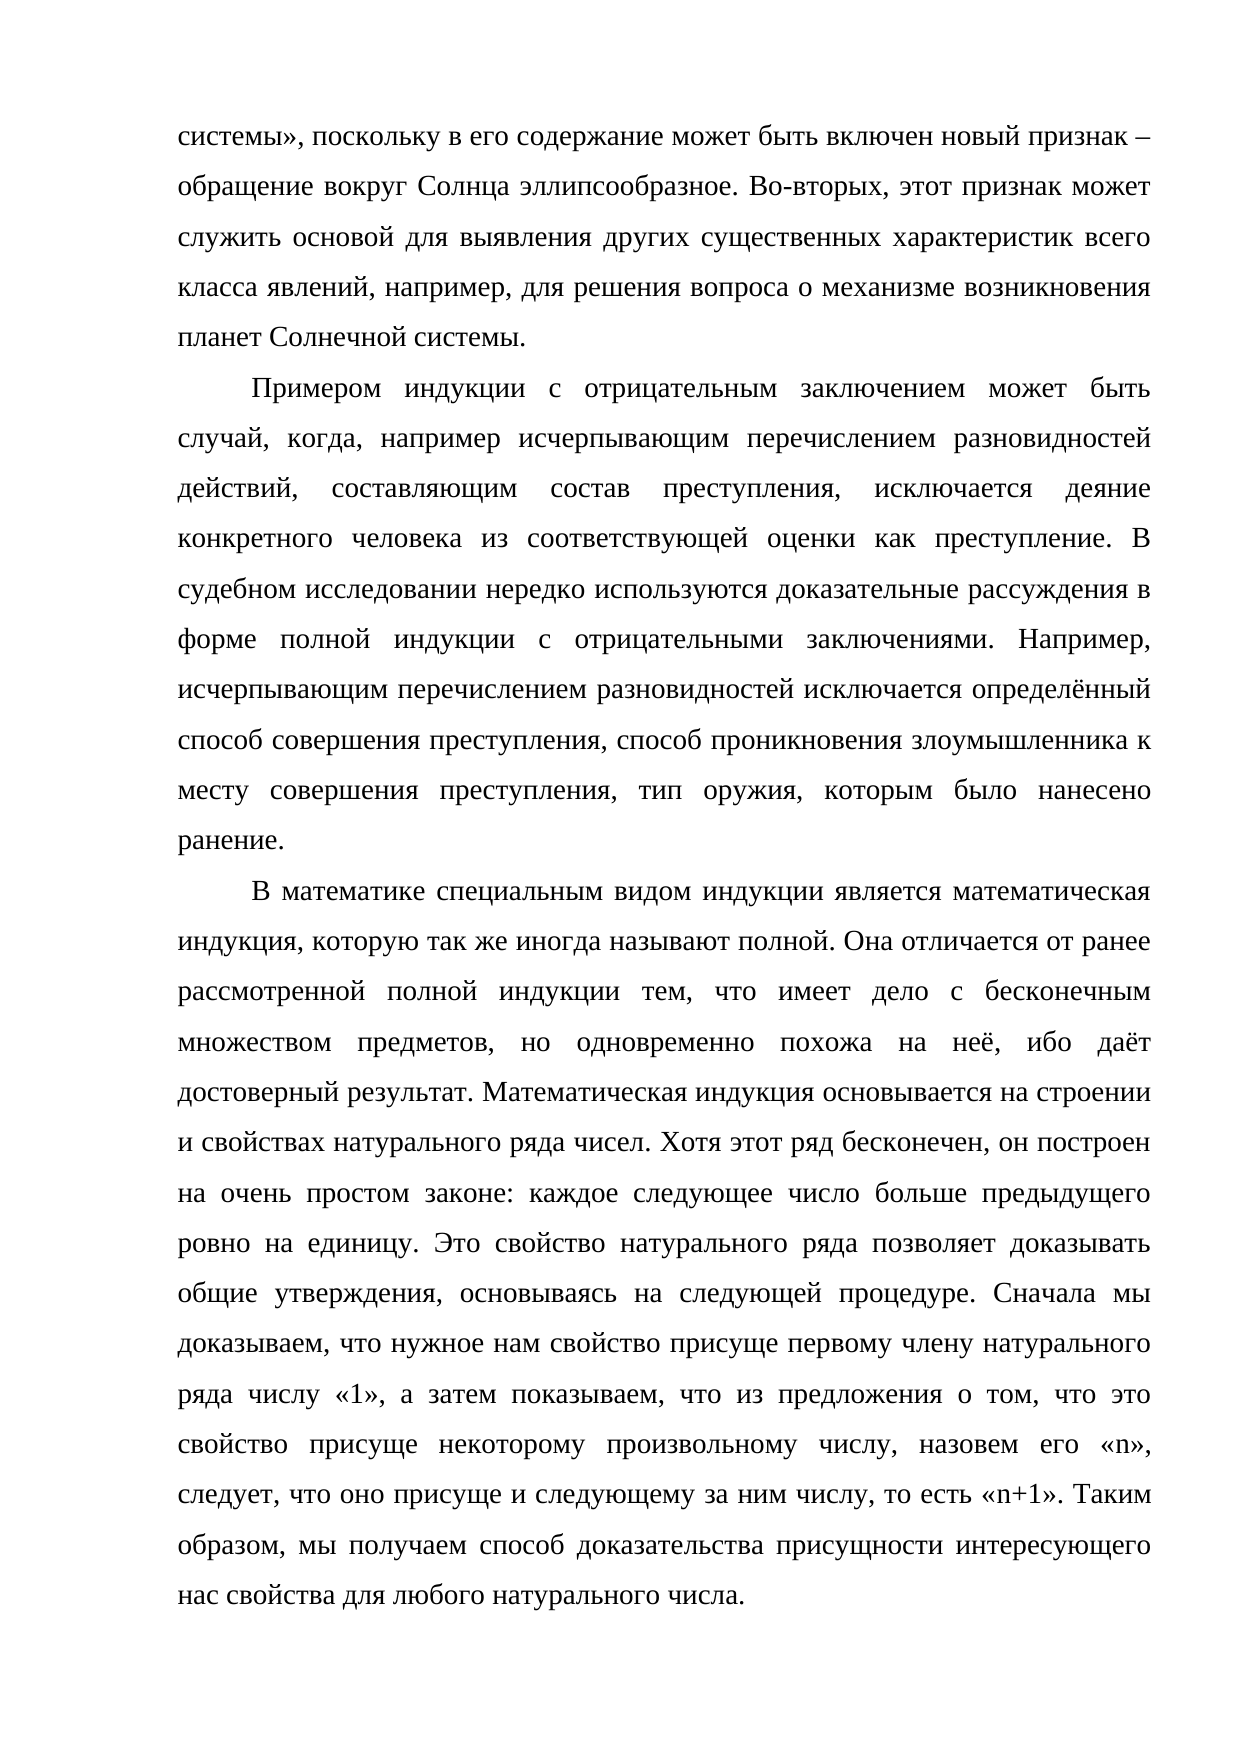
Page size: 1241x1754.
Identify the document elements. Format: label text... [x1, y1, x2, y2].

text Примером индукции с отрицательным заключением может быть случай, когда, например исчерпывающим перечислением разновидностей действий, составляющим состав преступления, исключается деяние конкретного человека из соответствующей оценки как преступление. В судебном исследовании нередко используются доказательные рассуждения в форме полной индукции с отрицательными заключениями. Например, исчерпывающим перечислением разновидностей исключается определённый способ совершения преступления, способ проникновения злоумышленника к месту совершения преступления, тип оружия, которым было нанесено ранение. [177, 370, 1152, 856]
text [177, 118, 1152, 353]
text В математике специальным видом индукции является математическая индукция, которую так же иногда называют полной. Она отличается от ранее рассмотренной полной индукции тем, что имеет дело с бесконечным множеством предметов, но одновременно похожа на неё, ибо даёт достоверный результат. Математическая индукция основывается на строении и свойствах натурального ряда чисел. Хотя этот ряд бесконечен, он построен на очень простом законе: каждое следующее число больше предыдущего ровно на единицу. Это свойство натурального ряда позволяет доказывать общие утверждения, основываясь на следующей процедуре. Сначала мы доказываем, что нужное нам свойство присуще первому члену натурального ряда числу «1», а затем показываем, что из предложения о том, что это свойство присуще некоторому произвольному числу, назовем его «n», следует, что оно присуще и следующему за ним числу, то есть «n+1». Таким образом, мы получаем способ доказательства присущности интересующего нас свойства для любого натурального числа. [177, 873, 1152, 1611]
